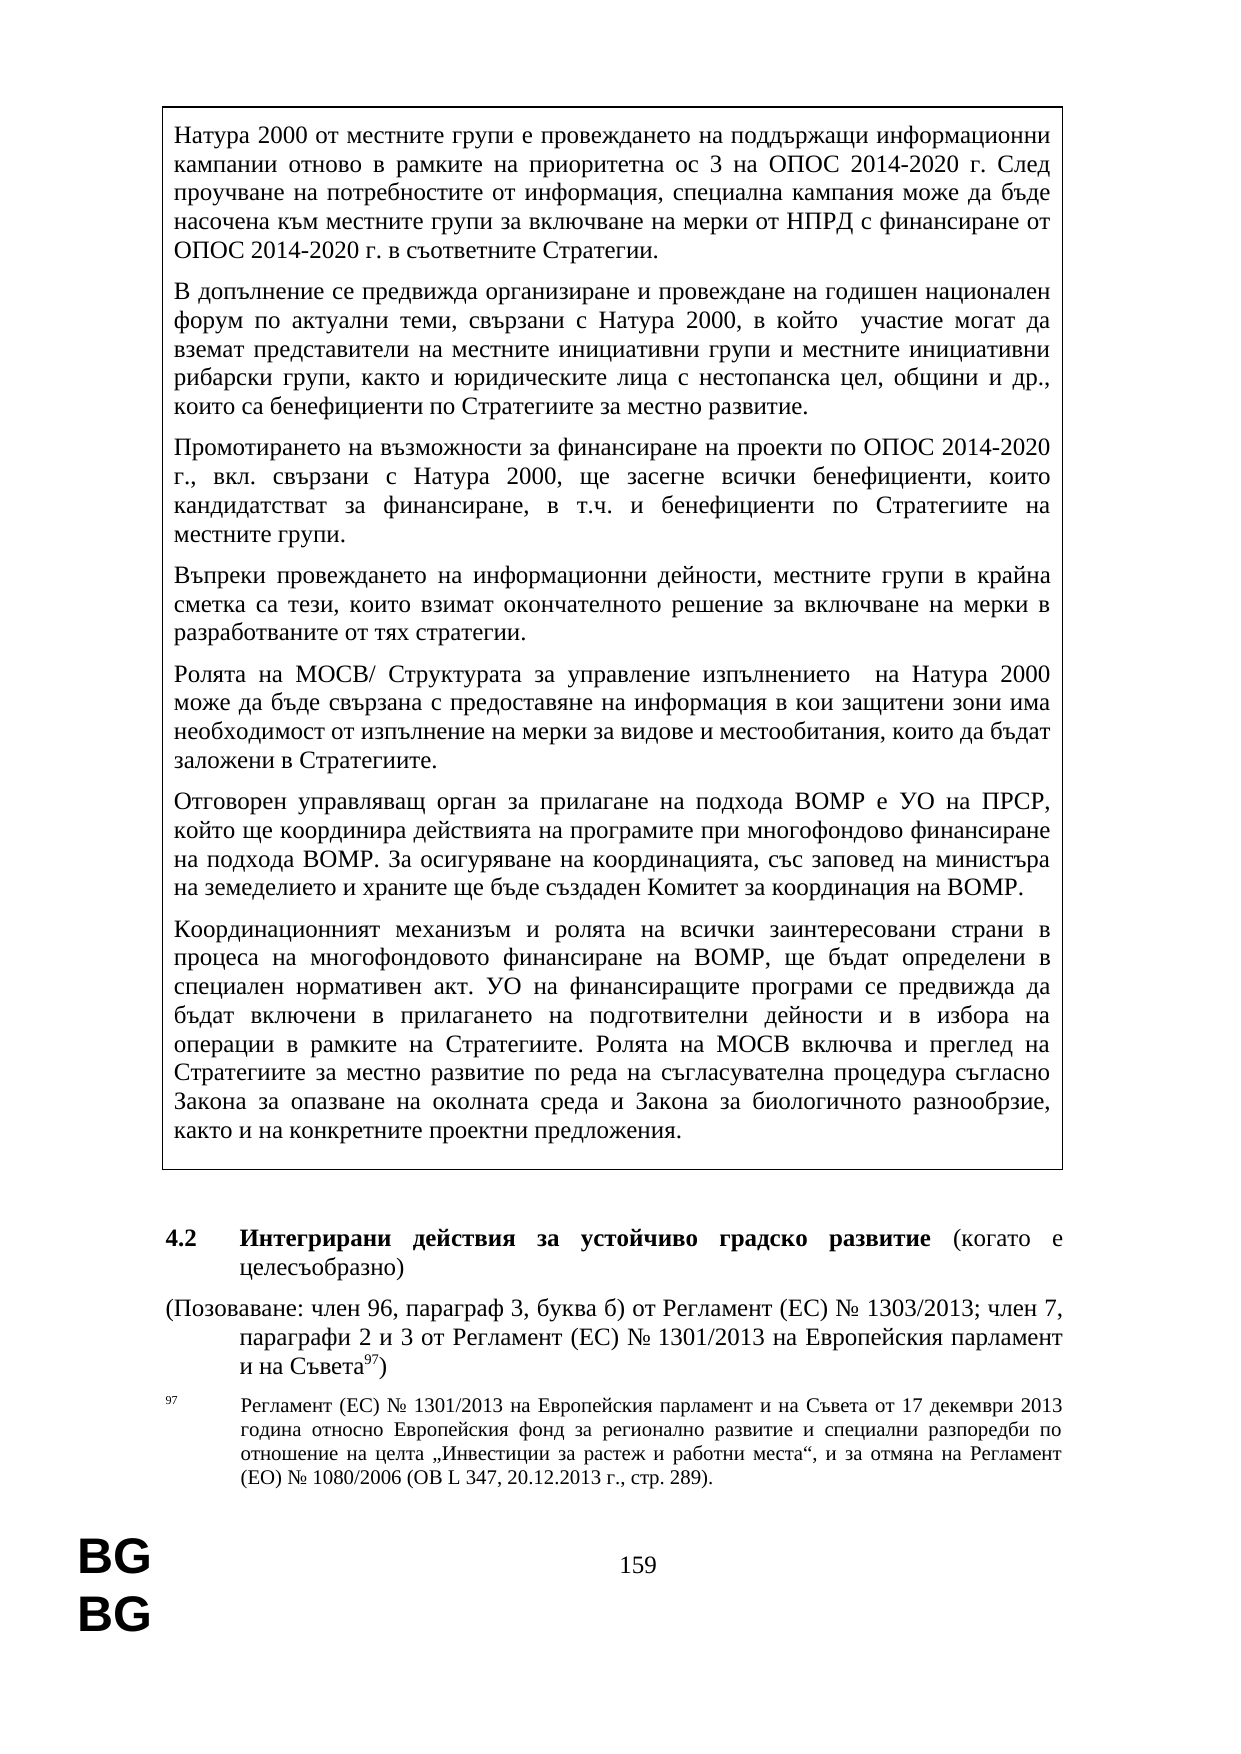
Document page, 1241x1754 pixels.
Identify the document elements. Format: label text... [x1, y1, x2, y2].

text 4.2 Интегрирани действия за устойчиво градско развитие (когато е целесъобразно) [165, 1223, 1063, 1281]
text (Позоваване: член 96, параграф 3, буква б) от Регламент (EС) № 1303/2013; член 7, параграфи 2 и 3 от Регламент (ЕС) № 1301/2013 на Европейския парламент и на Съвета) [165, 1293, 1063, 1380]
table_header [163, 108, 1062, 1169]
